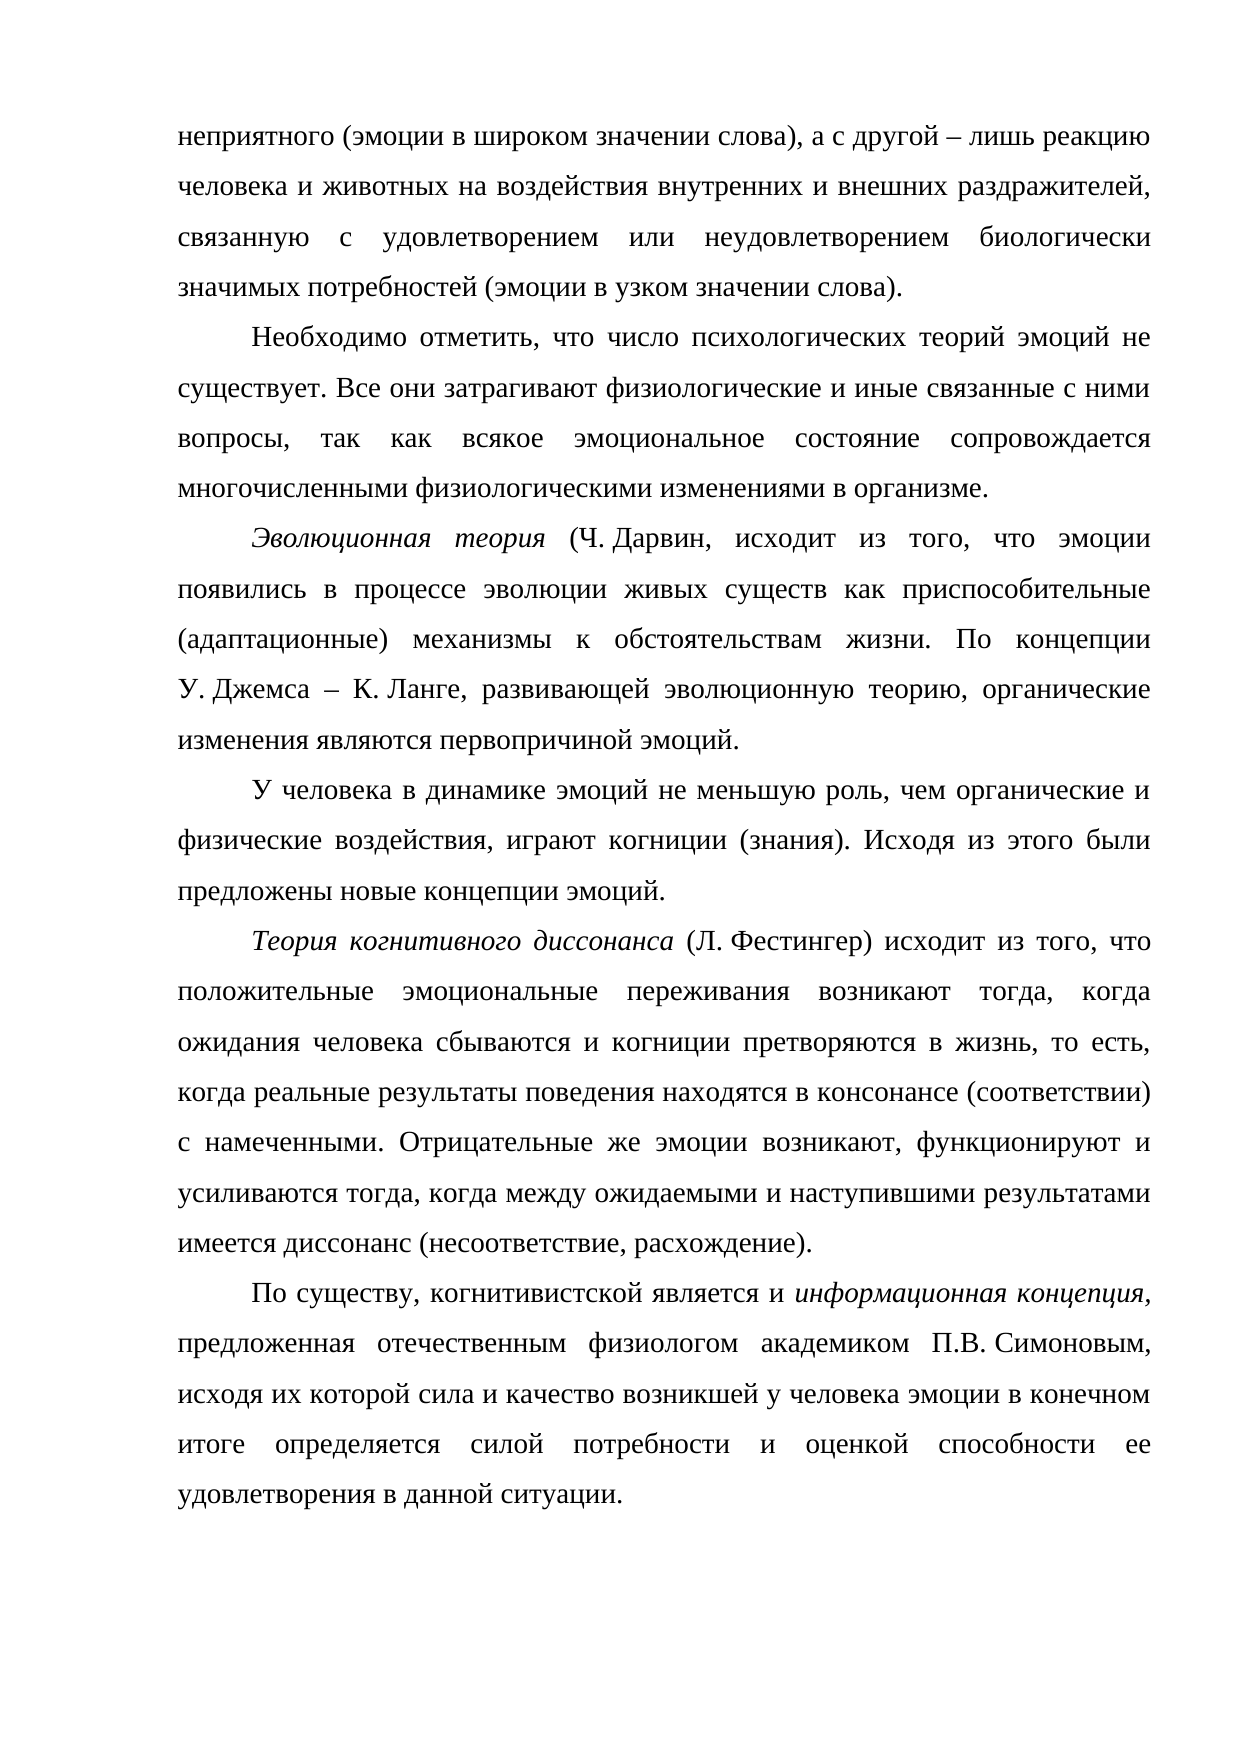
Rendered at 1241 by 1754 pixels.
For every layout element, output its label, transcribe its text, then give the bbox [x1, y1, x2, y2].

text Эволюционная теория (Ч. Дарвин, исходит из того, что эмоции появились в процессе эволюции живых существ как приспособительные (адаптационные) механизмы к обстоятельствам жизни. По концепции У. Джемса – К. Ланге, развивающей эволюционную теорию, органические изменения являются первопричиной эмоций. [177, 521, 1152, 755]
text У человека в динамике эмоций не меньшую роль, чем органические и физические воздействия, играют когниции (знания). Исходя из этого были предложены новые концепции эмоций. [177, 772, 1152, 906]
text Необходимо отметить, что число психологических теорий эмоций не существует. Все они затрагивают физиологические и иные связанные с ними вопросы, так как всякое эмоциональное состояние сопровождается многочисленными физиологическими изменениями в организме. [177, 319, 1152, 504]
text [177, 118, 1152, 303]
text Теория когнитивного диссонанса (Л. Фестингер) исходит из того, что положительные эмоциональные переживания возникают тогда, когда ожидания человека сбываются и когниции претворяются в жизнь, то есть, когда реальные результаты поведения находятся в консонансе (соответствии) с намеченными. Отрицательные же эмоции возникают, функционируют и усиливаются тогда, когда между ожидаемыми и наступившими результатами имеется диссонанс (несоответствие, расхождение). [177, 923, 1152, 1258]
text По существу, когнитивистской является и информационная концепция, предложенная отечественным физиологом академиком П.В. Симоновым, исходя их которой сила и качество возникшей у человека эмоции в конечном итоге определяется силой потребности и оценкой способности ее удовлетворения в данной ситуации. [177, 1275, 1152, 1510]
